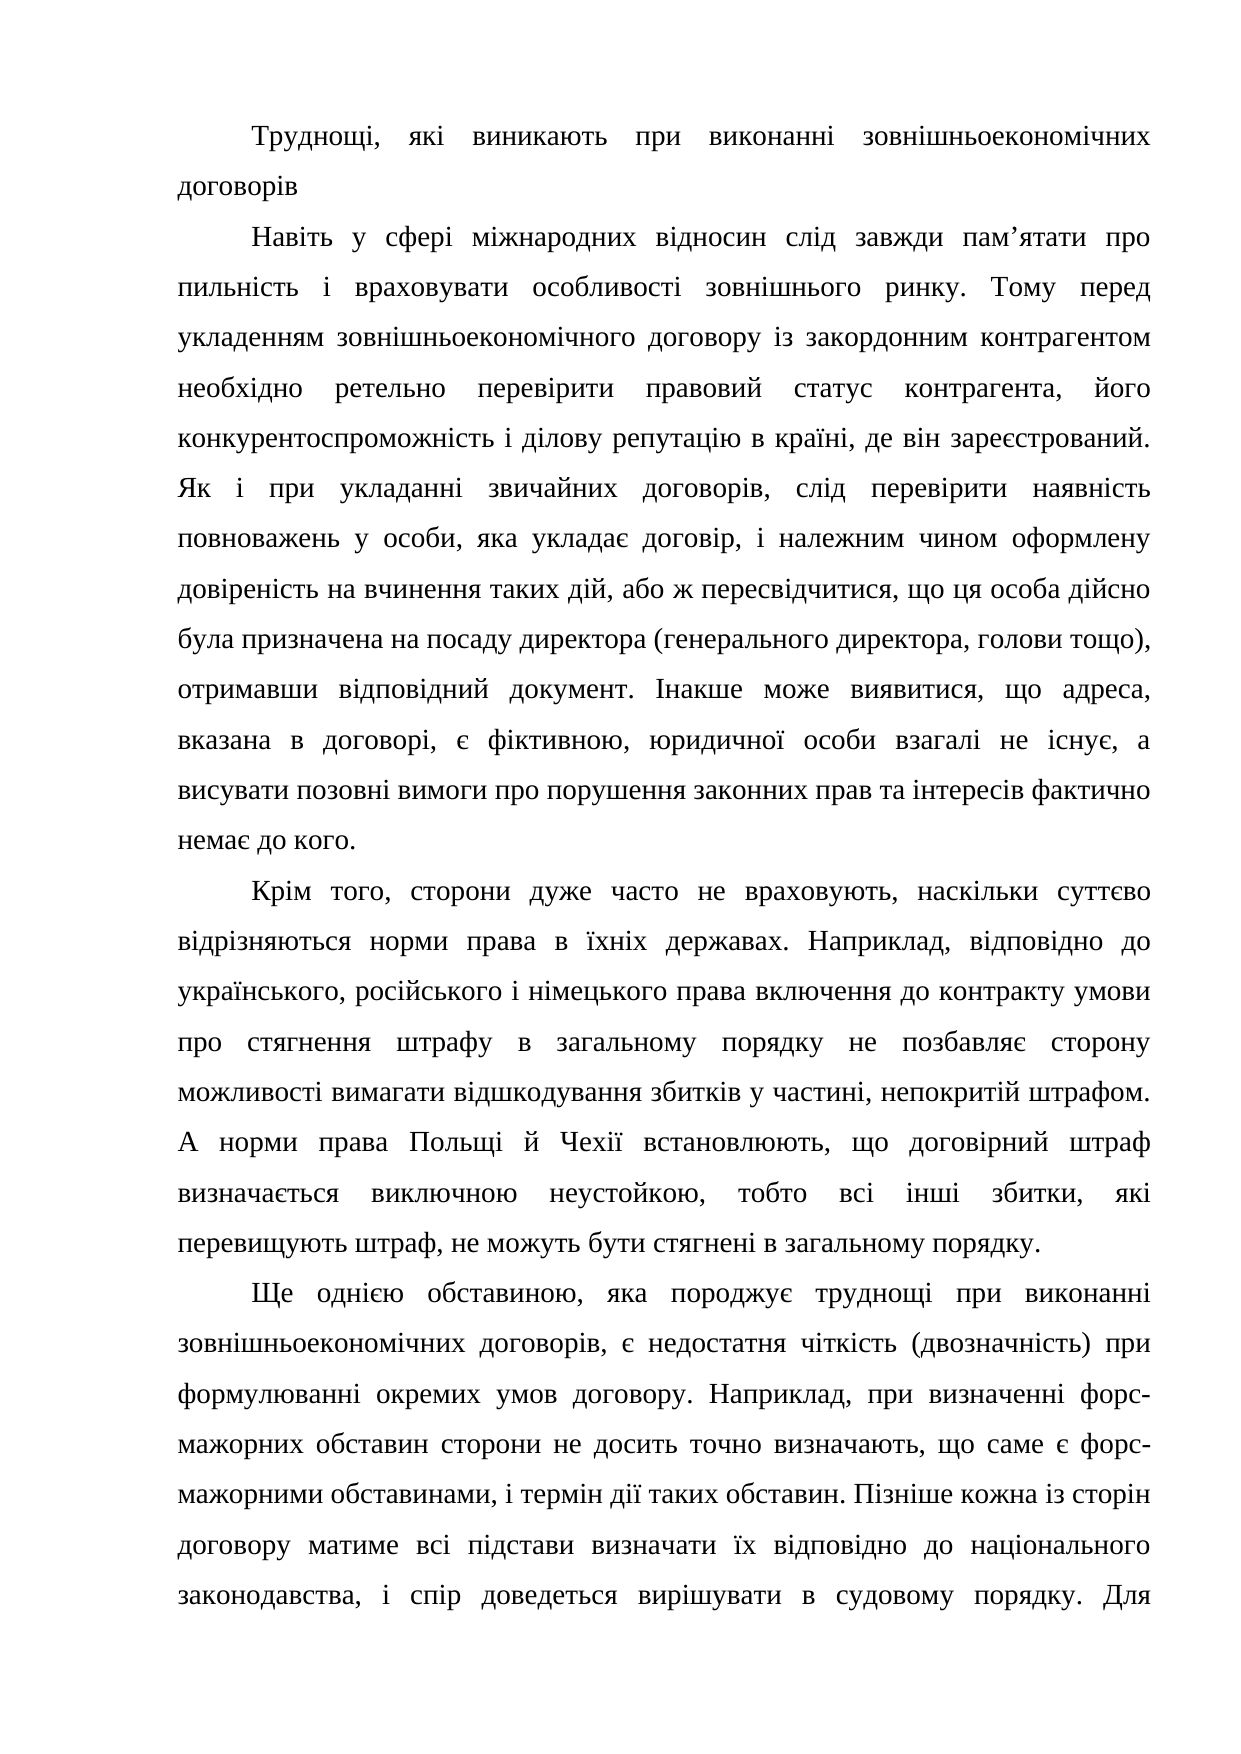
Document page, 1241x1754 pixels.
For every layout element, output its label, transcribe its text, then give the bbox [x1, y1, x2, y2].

text Крім того, сторони дуже часто не враховують, наскільки суттєво відрізняються норми права в їхніх державах. Наприклад, відповідно до українського, російського і німецького права включення до контракту умови про стягнення штрафу в загальному порядку не позбавляє сторону можливості вимагати відшкодування збитків у частині, непокритій штрафом. А норми права Польщі й Чехії встановлюють, що договірний штраф визначається виключною неустойкою, тобто всі інші збитки, які перевищують штраф, не можуть бути стягнені в загальному порядку. [177, 873, 1152, 1258]
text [177, 1275, 1152, 1611]
text Навіть у сфері міжнародних відносин слід завжди пам’ятати про пильність і враховувати особливості зовнішнього ринку. Тому перед укладенням зовнішньоекономічного договору із закордонним контрагентом необхідно ретельно перевірити правовий статус контрагента, його конкурентоспроможність і ділову репутацію в країні, де він зареєстрований. Як і при укладанні звичайних договорів, слід перевірити наявність повноважень у особи, яка укладає договір, і належним чином оформлену довіреність на вчинення таких дій, або ж пересвідчитися, що ця особа дійсно була призначена на посаду директора (генерального директора, голови тощо), отримавши відповідний документ. Інакше може виявитися, що адреса, вказана в договорі, є фіктивною, юридичної особи взагалі не існує, а висувати позовні вимоги про порушення законних прав та інтересів фактично немає до кого. [177, 219, 1152, 856]
text Труднощі, які виникають при виконанні зовнішньоекономічних договорів [177, 118, 1152, 202]
